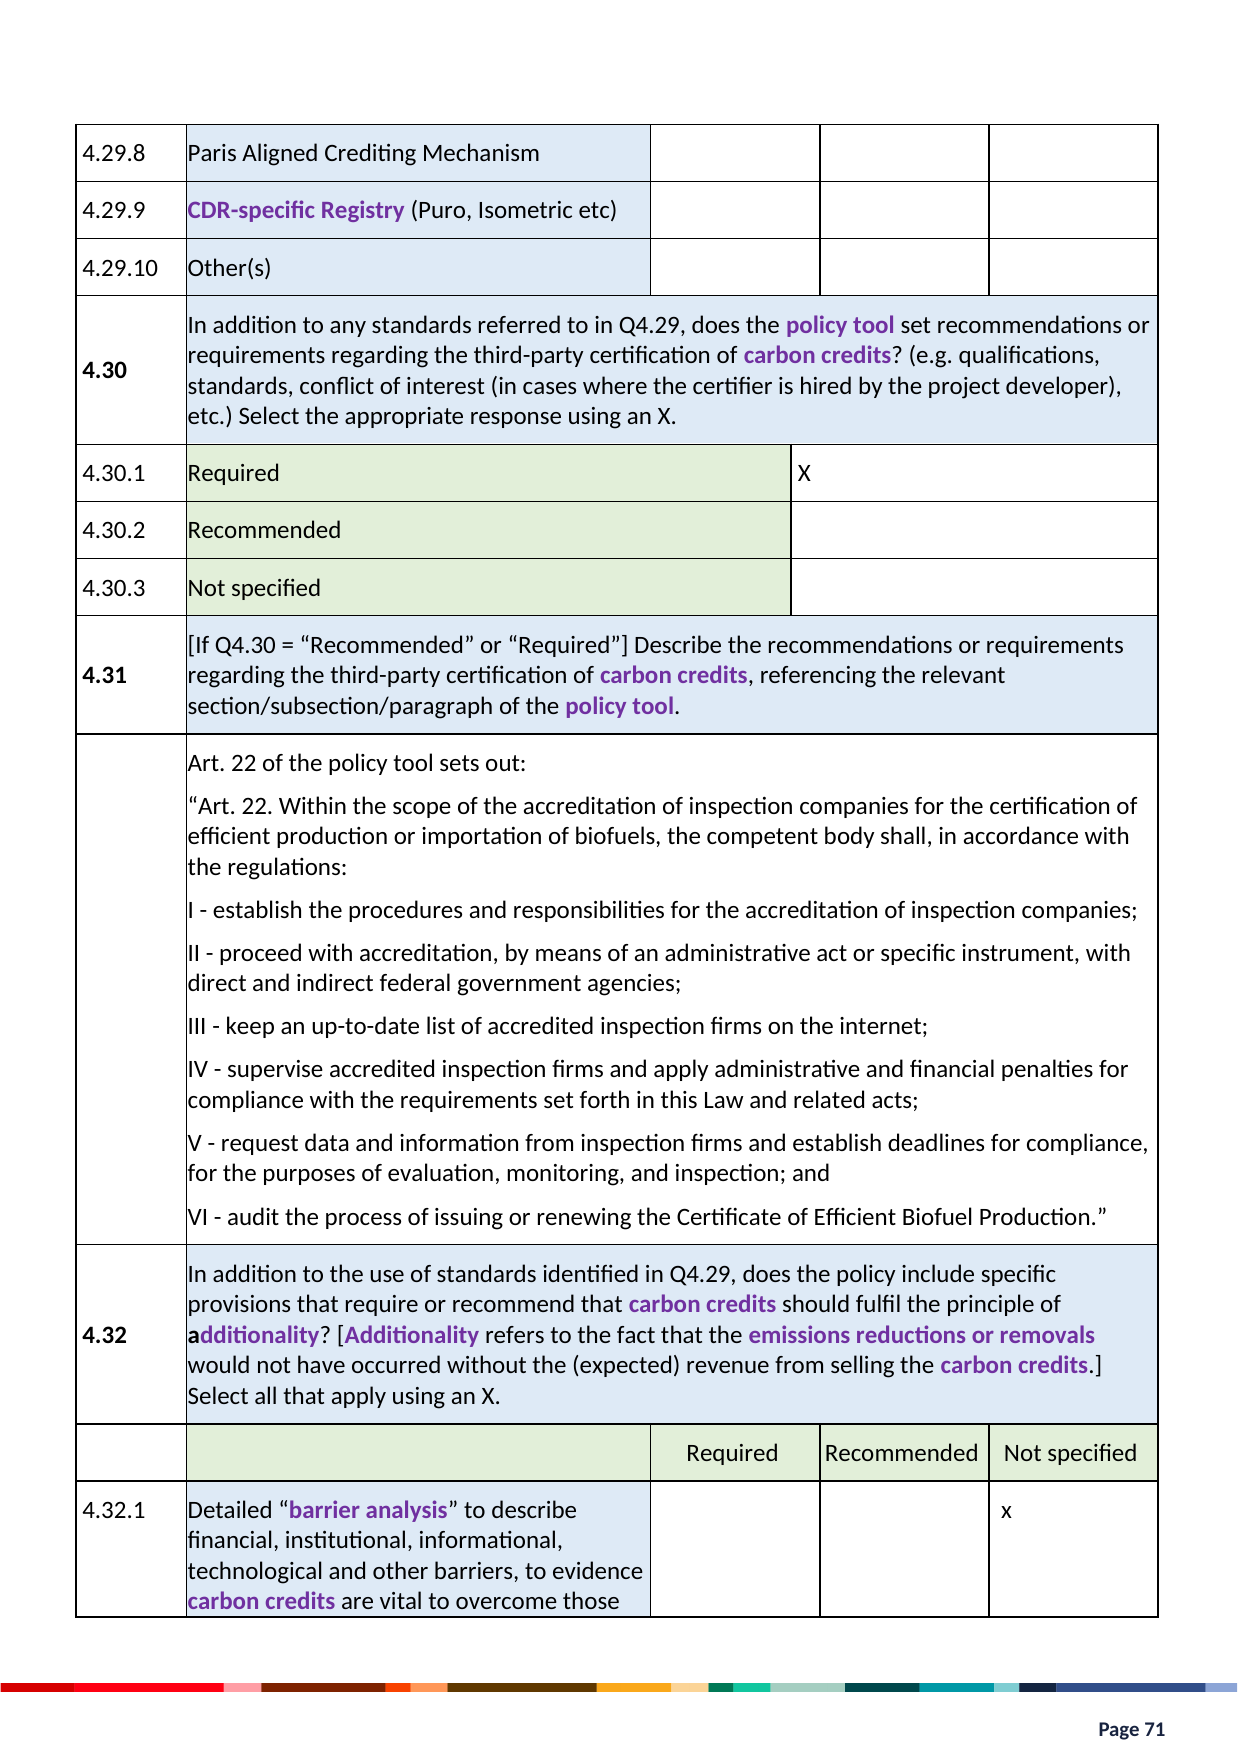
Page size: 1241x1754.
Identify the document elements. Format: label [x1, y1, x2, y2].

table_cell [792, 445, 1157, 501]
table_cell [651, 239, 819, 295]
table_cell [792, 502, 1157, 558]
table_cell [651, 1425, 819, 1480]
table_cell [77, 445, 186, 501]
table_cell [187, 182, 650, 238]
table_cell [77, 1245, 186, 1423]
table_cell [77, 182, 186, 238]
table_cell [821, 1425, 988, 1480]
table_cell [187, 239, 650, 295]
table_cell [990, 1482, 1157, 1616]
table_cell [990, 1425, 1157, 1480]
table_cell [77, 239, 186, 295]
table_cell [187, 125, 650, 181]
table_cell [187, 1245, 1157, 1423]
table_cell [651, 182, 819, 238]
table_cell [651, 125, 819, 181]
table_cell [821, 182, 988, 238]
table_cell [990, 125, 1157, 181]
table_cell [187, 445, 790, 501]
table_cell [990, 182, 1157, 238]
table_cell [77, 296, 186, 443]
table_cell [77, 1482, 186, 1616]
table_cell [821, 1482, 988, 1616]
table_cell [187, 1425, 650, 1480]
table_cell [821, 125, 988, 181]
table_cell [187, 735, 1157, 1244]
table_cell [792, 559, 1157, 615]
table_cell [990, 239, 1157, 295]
picture [0, 1683, 1236, 1692]
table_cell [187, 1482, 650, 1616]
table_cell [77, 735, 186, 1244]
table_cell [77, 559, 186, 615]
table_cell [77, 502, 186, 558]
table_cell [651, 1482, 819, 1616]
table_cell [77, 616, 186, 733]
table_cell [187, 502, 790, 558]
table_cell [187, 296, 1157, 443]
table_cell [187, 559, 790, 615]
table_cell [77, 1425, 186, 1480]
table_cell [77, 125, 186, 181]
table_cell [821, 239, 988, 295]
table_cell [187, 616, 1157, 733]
